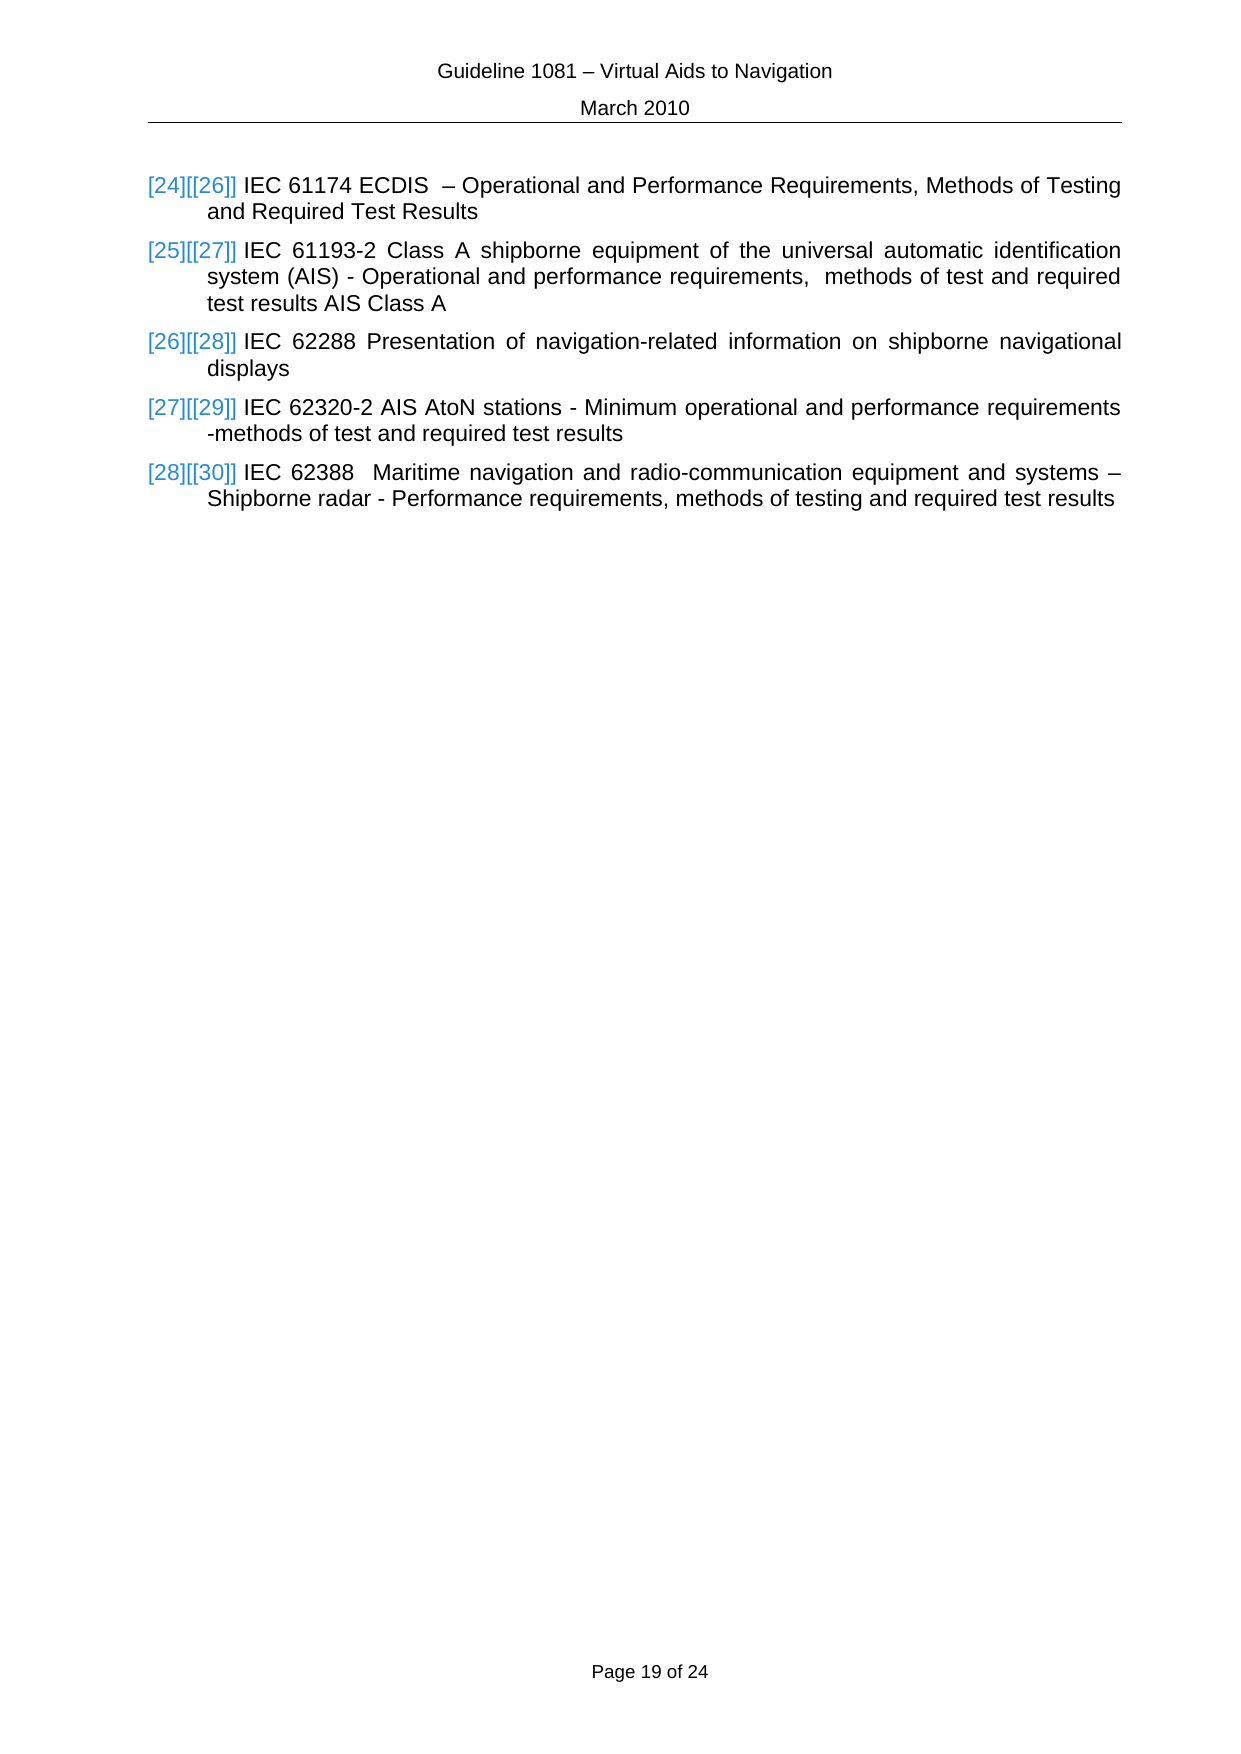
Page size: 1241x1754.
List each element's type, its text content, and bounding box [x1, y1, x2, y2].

text IEC 61193-2 Class A shipborne equipment of the universal automatic identification system (AIS) - Operational and performance requirements, methods of test and required test results AIS Class A [148, 237, 1122, 316]
text IEC 62288 Presentation of navigation-related information on shipborne navigational displays [148, 328, 1122, 381]
text IEC 61174 ECDIS – Operational and Performance Requirements, Methods of Testing and Required Test Results [148, 172, 1122, 224]
text IEC 62320-2 AIS AtoN stations - Minimum operational and performance requirements -methods of test and required test results [148, 393, 1122, 446]
text IEC 62388 Maritime navigation and radio-communication equipment and systems – Shipborne radar - Performance requirements, methods of testing and required test results [148, 459, 1122, 511]
